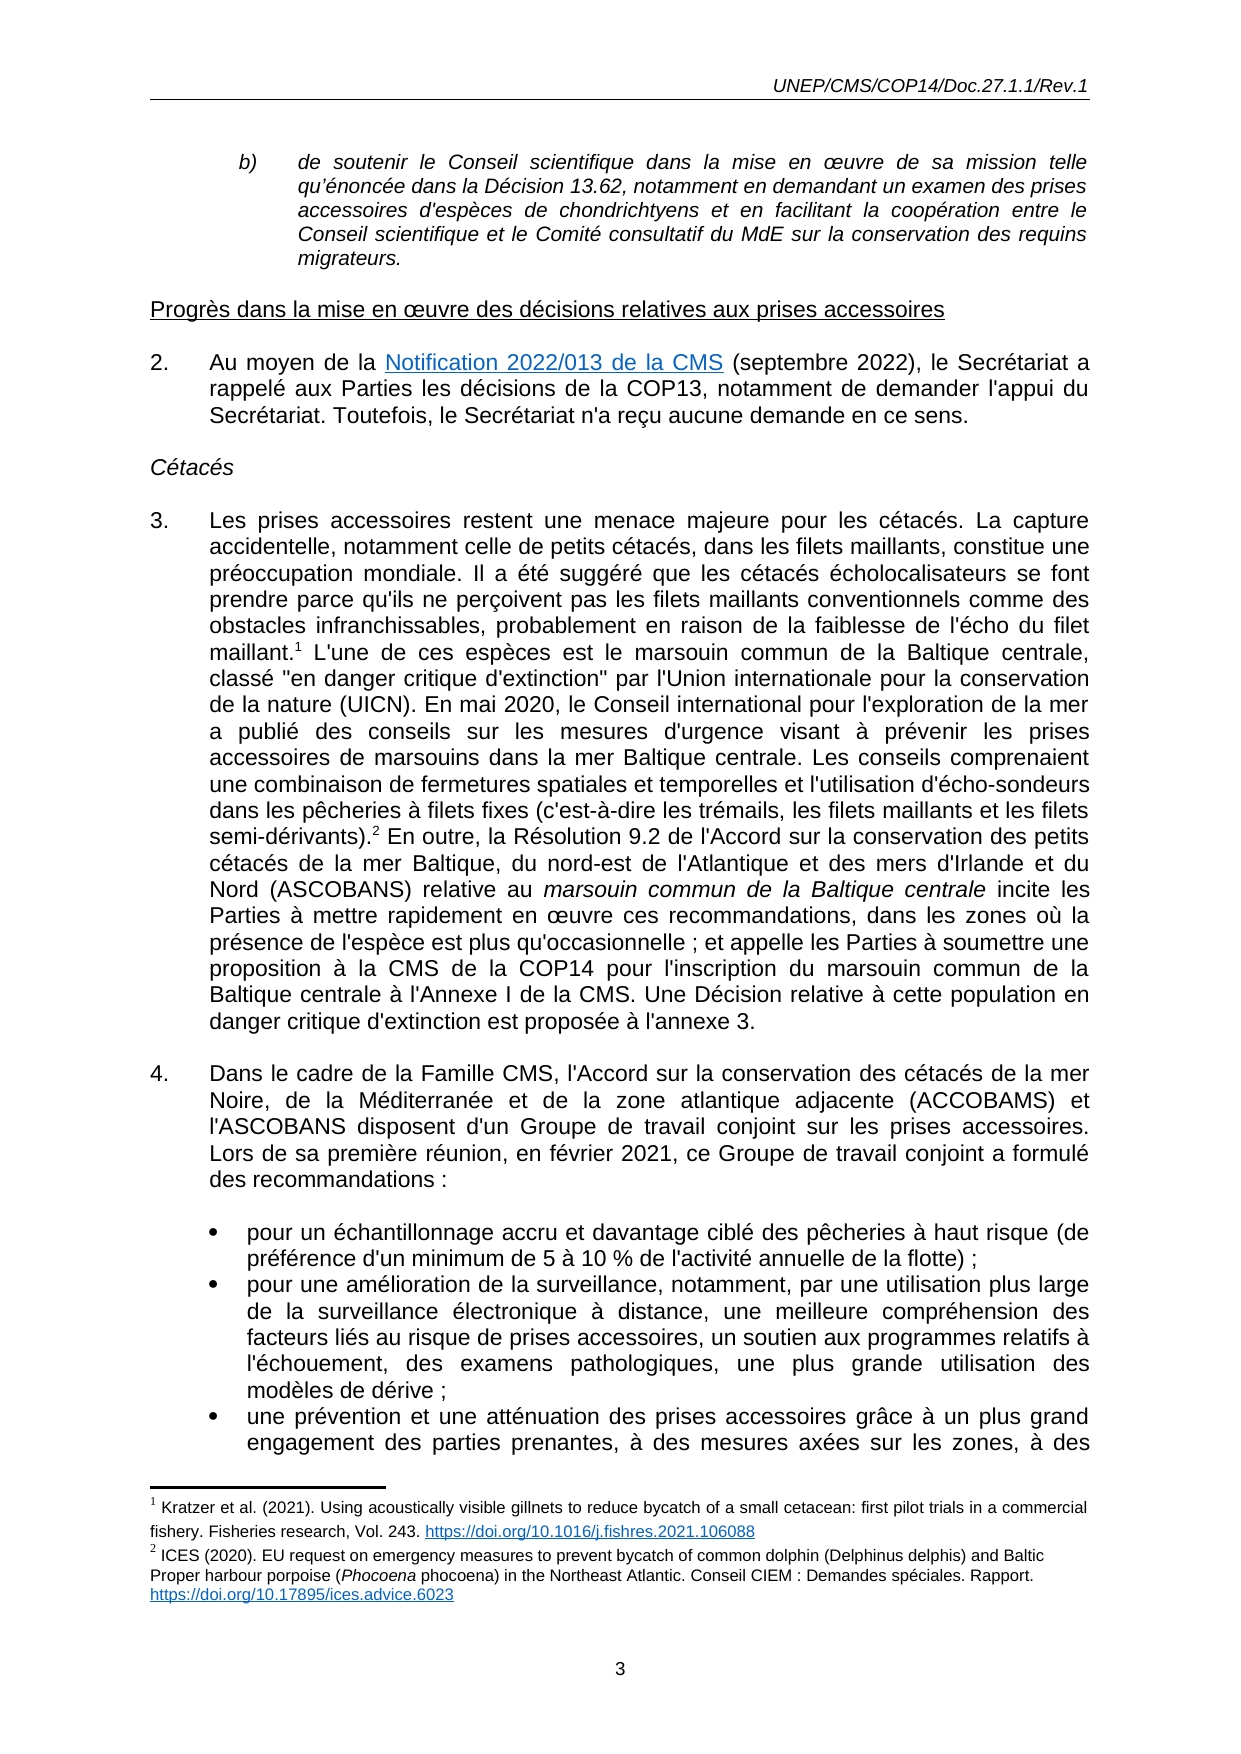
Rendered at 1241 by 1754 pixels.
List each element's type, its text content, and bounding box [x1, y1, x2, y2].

list de soutenir le Conseil scientifique dans la mise en œuvre de sa mission telle qu’énoncée dans la Décision 13.62, notamment en demandant un examen des prises accessoires d'espèces de chondrichtyens et en facilitant la coopération entre le Conseil scientifique et le Comité consultatif du MdE sur la conservation des requins migrateurs. [239, 150, 1090, 270]
list Au moyen de la Notification 2022/013 de la CMS (septembre 2022), le Secrétariat a rappelé aux Parties les décisions de la COP13, notamment de demander l'appui du Secrétariat. Toutefois, le Secrétariat n'a reçu aucune demande en ce sens. [150, 349, 1090, 428]
list pour un échantillonnage accru et davantage ciblé des pêcheries à haut risque (de préférence d'un minimum de 5 à 10 % de l'activité annuelle de la flotte) ; [209, 1218, 1090, 1271]
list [209, 1403, 1090, 1456]
text Cétacés [150, 454, 1090, 481]
list Les prises accessoires restent une menace majeure pour les cétacés. La capture accidentelle, notamment celle de petits cétacés, dans les filets maillants, constitue une préoccupation mondiale. Il a été suggéré que les cétacés écholocalisateurs se font prendre parce qu'ils ne perçoivent pas les filets maillants conventionnels comme des obstacles infranchissables, probablement en raison de la faiblesse de l'écho du filet maillant. L'une de ces espèces est le marsouin commun de la Baltique centrale, classé "en danger critique d'extinction" par l'Union internationale pour la conservation de la nature (UICN). En mai 2020, le Conseil international pour l'exploration de la mer a publié des conseils sur les mesures d'urgence visant à prévenir les prises accessoires de marsouins dans la mer Baltique centrale. Les conseils comprenaient une combinaison de fermetures spatiales et temporelles et l'utilisation d'écho-sondeurs dans les pêcheries à filets fixes (c'est-à-dire les trémails, les filets maillants et les filets semi-dérivants). En outre, la Résolution 9.2 de l'Accord sur la conservation des petits cétacés de la mer Baltique, du nord-est de l'Atlantique et des mers d'Irlande et du Nord (ASCOBANS) relative au marsouin commun de la Baltique centrale incite les Parties à mettre rapidement en œuvre ces recommandations, dans les zones où la présence de l'espèce est plus qu'occasionnelle ; et appelle les Parties à soumettre une proposition à la CMS de la COP14 pour l'inscription du marsouin commun de la Baltique centrale à l'Annexe I de la CMS. Une Décision relative à cette population en danger critique d'extinction est proposée à l'annexe 3. [150, 507, 1090, 1034]
list pour une amélioration de la surveillance, notamment, par une utilisation plus large de la surveillance électronique à distance, une meilleure compréhension des facteurs liés au risque de prises accessoires, un soutien aux programmes relatifs à l'échouement, des examens pathologiques, une plus grande utilisation des modèles de dérive ; [209, 1271, 1090, 1403]
text Progrès dans la mise en œuvre des décisions relatives aux prises accessoires [150, 296, 1090, 322]
list Dans le cadre de la Famille CMS, l'Accord sur la conservation des cétacés de la mer Noire, de la Méditerranée et de la zone atlantique adjacente (ACCOBAMS) et l'ASCOBANS disposent d'un Groupe de travail conjoint sur les prises accessoires. Lors de sa première réunion, en février 2021, ce Groupe de travail conjoint a formulé des recommandations : [150, 1060, 1090, 1192]
